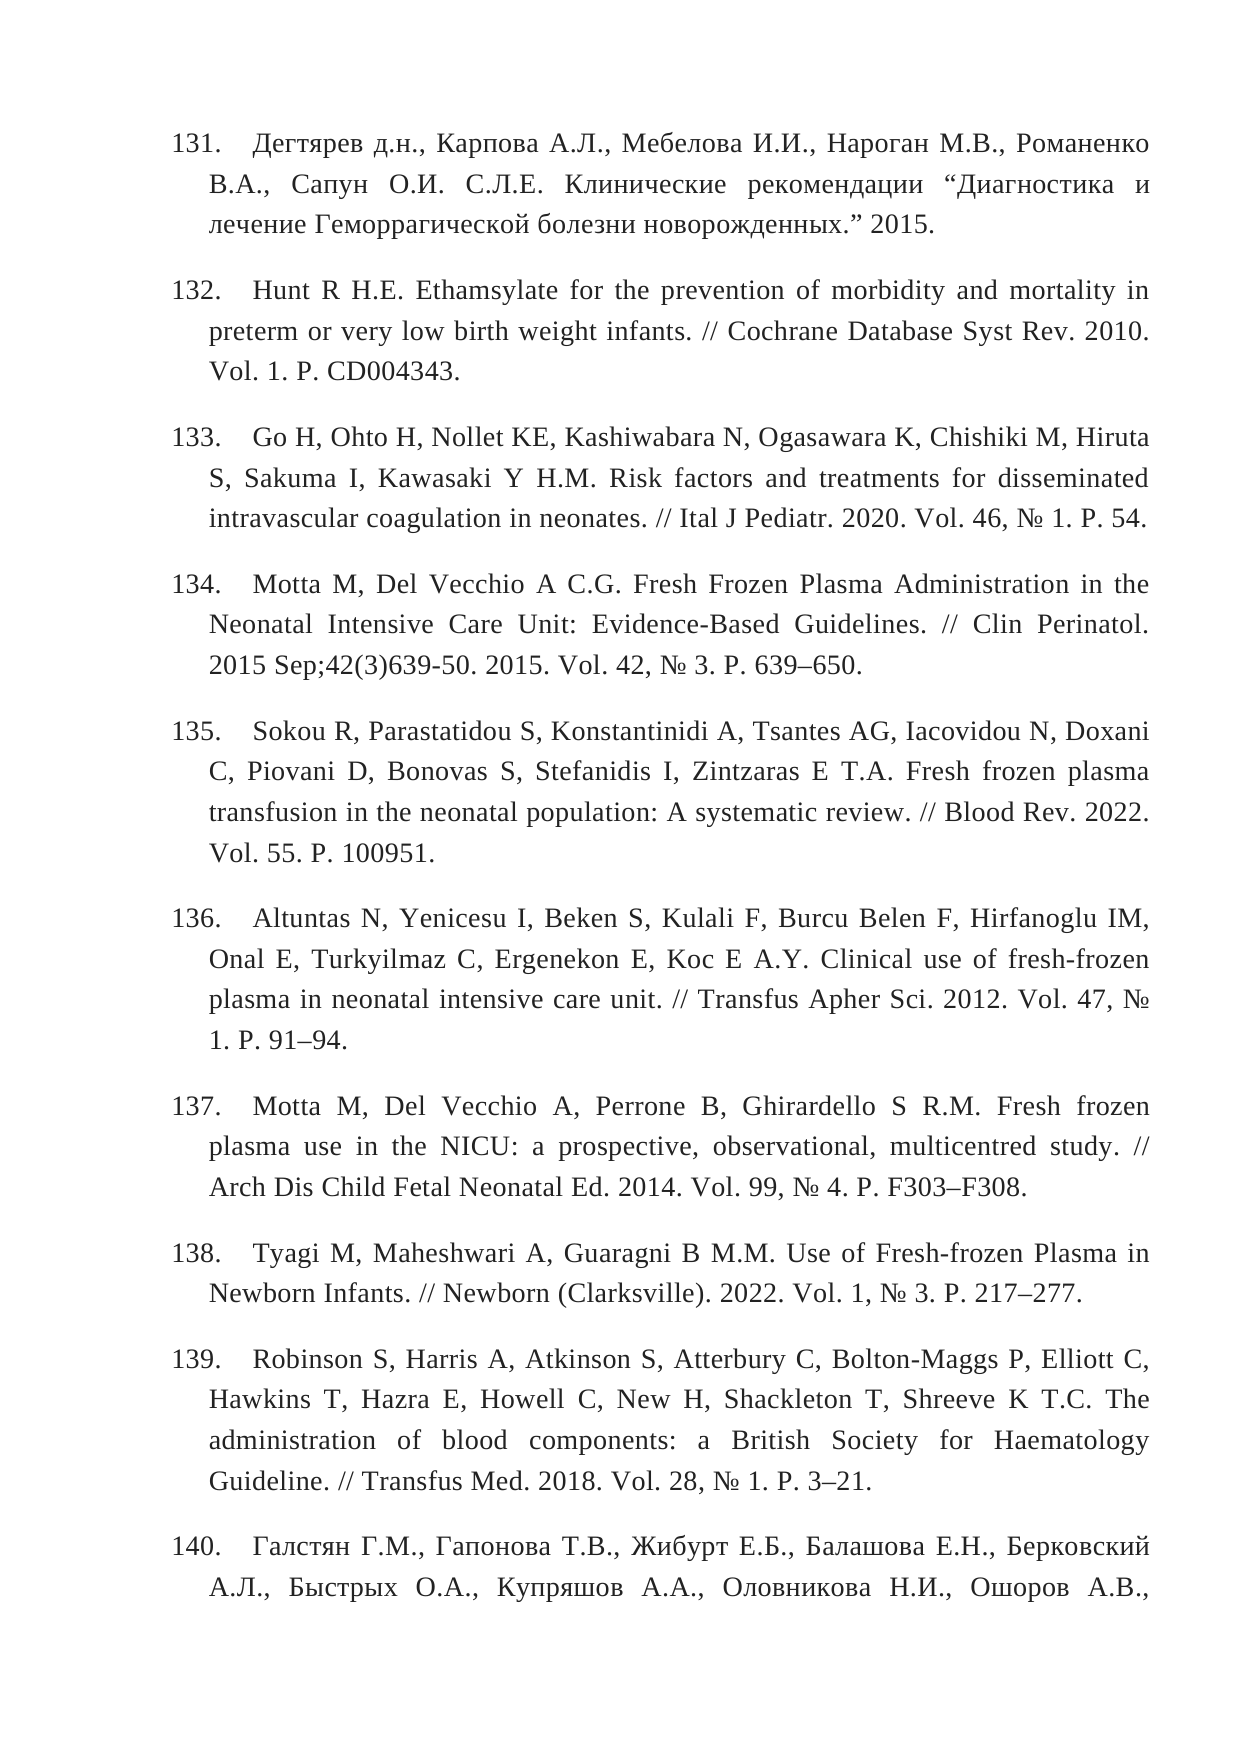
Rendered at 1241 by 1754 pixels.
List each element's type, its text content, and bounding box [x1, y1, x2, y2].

list Robinson S, Harris A, Atkinson S, Atterbury C, Bolton-Maggs P, Elliott C, Hawkins T, Hazra E, Howell C, New H, Shackleton T, Shreeve K T.C. The administration of blood components: a British Society for Haematology Guideline. // Transfus Med. 2018. Vol. 28, № 1. P. 3–21. [171, 1334, 1152, 1496]
list Altuntas N, Yenicesu I, Beken S, Kulali F, Burcu Belen F, Hirfanoglu IM, Onal E, Turkyilmaz C, Ergenekon E, Koc E A.Y. Clinical use of fresh-frozen plasma in neonatal intensive care unit. // Transfus Apher Sci. 2012. Vol. 47, № 1. P. 91–94. [171, 893, 1152, 1056]
list Дегтярев д.н., Карпова А.Л., Мебелова И.И., Нароган М.В., Романенко В.А., Сапун О.И. С.Л.Е. Клинические рекомендации “Диагностика и лечение Геморрагической болезни новорожденных.” 2015. [171, 118, 1152, 240]
list Hunt R H.E. Ethamsylate for the prevention of morbidity and mortality in preterm or very low birth weight infants. // Cochrane Database Syst Rev. 2010. Vol. 1. P. CD004343. [171, 265, 1152, 387]
list Tyagi M, Maheshwari A, Guaragni B M.M. Use of Fresh-frozen Plasma in Newborn Infants. // Newborn (Clarksville). 2022. Vol. 1, № 3. P. 217–277. [171, 1227, 1152, 1309]
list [171, 1521, 1152, 1602]
list Motta M, Del Vecchio A C.G. Fresh Frozen Plasma Administration in the Neonatal Intensive Care Unit: Evidence-Based Guidelines. // Clin Perinatol. 2015 Sep;42(3)639-50. 2015. Vol. 42, № 3. P. 639–650. [171, 559, 1152, 681]
list Motta M, Del Vecchio A, Perrone B, Ghirardello S R.M. Fresh frozen plasma use in the NICU: a prospective, observational, multicentred study. // Arch Dis Child Fetal Neonatal Ed. 2014. Vol. 99, № 4. P. F303–F308. [171, 1081, 1152, 1202]
list Go H, Ohto H, Nollet KE, Kashiwabara N, Ogasawara K, Chishiki M, Hiruta S, Sakuma I, Kawasaki Y H.M. Risk factors and treatments for disseminated intravascular coagulation in neonates. // Ital J Pediatr. 2020. Vol. 46, № 1. P. 54. [171, 412, 1152, 534]
list Sokou R, Parastatidou S, Konstantinidi A, Tsantes AG, Iacovidou N, Doxani C, Piovani D, Bonovas S, Stefanidis I, Zintzaras E T.A. Fresh frozen plasma transfusion in the neonatal population: A systematic review. // Blood Rev. 2022. Vol. 55. P. 100951. [171, 706, 1152, 868]
